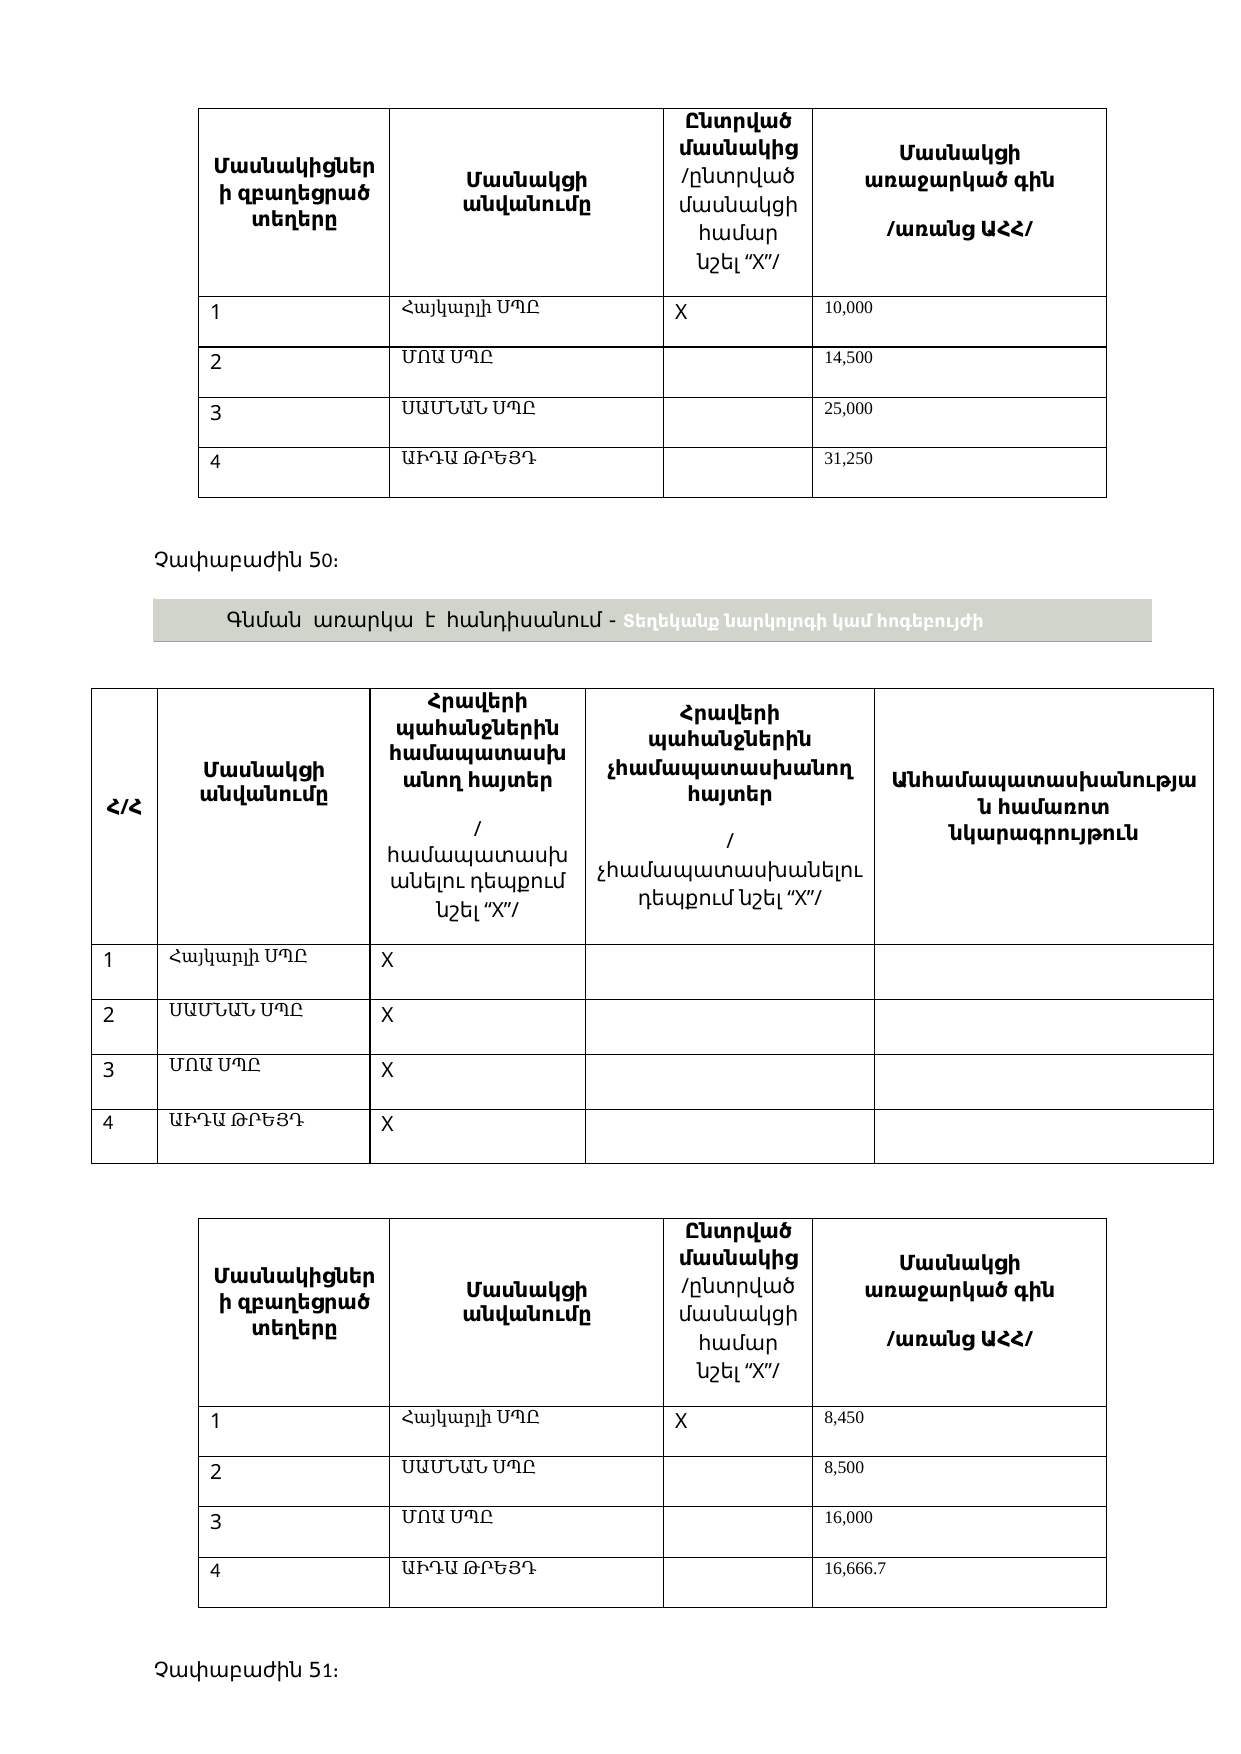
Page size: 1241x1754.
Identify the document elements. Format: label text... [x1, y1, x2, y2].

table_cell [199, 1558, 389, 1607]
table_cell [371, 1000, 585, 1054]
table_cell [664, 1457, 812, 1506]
table_cell Հայկարլի ՍՊԸ [390, 297, 663, 346]
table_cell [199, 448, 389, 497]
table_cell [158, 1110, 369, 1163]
table_cell ՍԱՄՆԱՆ ՍՊԸ [390, 398, 663, 447]
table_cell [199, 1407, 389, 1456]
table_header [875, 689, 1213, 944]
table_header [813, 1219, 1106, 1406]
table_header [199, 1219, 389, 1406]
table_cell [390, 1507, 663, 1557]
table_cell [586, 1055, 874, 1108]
table_cell 2 [199, 348, 389, 397]
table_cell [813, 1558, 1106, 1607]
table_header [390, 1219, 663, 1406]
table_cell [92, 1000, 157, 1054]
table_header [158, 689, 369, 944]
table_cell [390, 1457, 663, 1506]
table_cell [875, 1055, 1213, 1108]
table_cell X [664, 297, 812, 346]
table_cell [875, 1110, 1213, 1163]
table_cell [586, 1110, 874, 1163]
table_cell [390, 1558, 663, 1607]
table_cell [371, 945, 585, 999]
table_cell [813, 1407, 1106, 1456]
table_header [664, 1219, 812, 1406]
table_cell 10,000 [813, 297, 1106, 346]
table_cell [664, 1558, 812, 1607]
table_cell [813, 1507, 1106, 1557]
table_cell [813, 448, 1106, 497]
table_cell [664, 348, 812, 397]
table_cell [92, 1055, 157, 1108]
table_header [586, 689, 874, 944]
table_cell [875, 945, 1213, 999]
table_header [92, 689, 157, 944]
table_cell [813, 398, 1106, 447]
table_cell 3 [199, 398, 389, 447]
table_header Մասնակցի առաջարկած գին /առանց ԱՀՀ/ [813, 109, 1106, 296]
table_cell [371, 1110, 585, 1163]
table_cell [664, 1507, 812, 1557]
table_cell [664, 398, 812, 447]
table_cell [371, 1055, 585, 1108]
text Չափաբաժին 51։ [153, 1657, 1152, 1683]
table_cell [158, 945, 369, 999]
table_cell 14,500 [813, 348, 1106, 397]
text Չափաբաժին 50։ [153, 547, 1152, 573]
table_header Մասնակցի անվանումը [390, 109, 663, 296]
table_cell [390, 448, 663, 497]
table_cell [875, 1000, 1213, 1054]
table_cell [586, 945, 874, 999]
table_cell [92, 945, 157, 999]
table_cell 1 [199, 297, 389, 346]
table_header Մասնակիցների զբաղեցրած տեղերը [199, 109, 389, 296]
table_header Ընտրված մասնակից /ընտրված մասնակցի համար նշել “X”/ [664, 109, 812, 296]
text Գնման առարկա է հանդիսանում - Տեղեկանք նարկոլոգի կամ հոգեբույժի [153, 599, 1152, 642]
table_cell ՄՈԱ ՍՊԸ [390, 348, 663, 397]
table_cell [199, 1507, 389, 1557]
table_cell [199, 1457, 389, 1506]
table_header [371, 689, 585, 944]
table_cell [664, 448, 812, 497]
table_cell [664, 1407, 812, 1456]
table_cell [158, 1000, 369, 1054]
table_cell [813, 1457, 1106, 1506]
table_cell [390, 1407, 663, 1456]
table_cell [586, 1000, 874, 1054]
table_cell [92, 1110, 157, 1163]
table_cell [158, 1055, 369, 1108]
